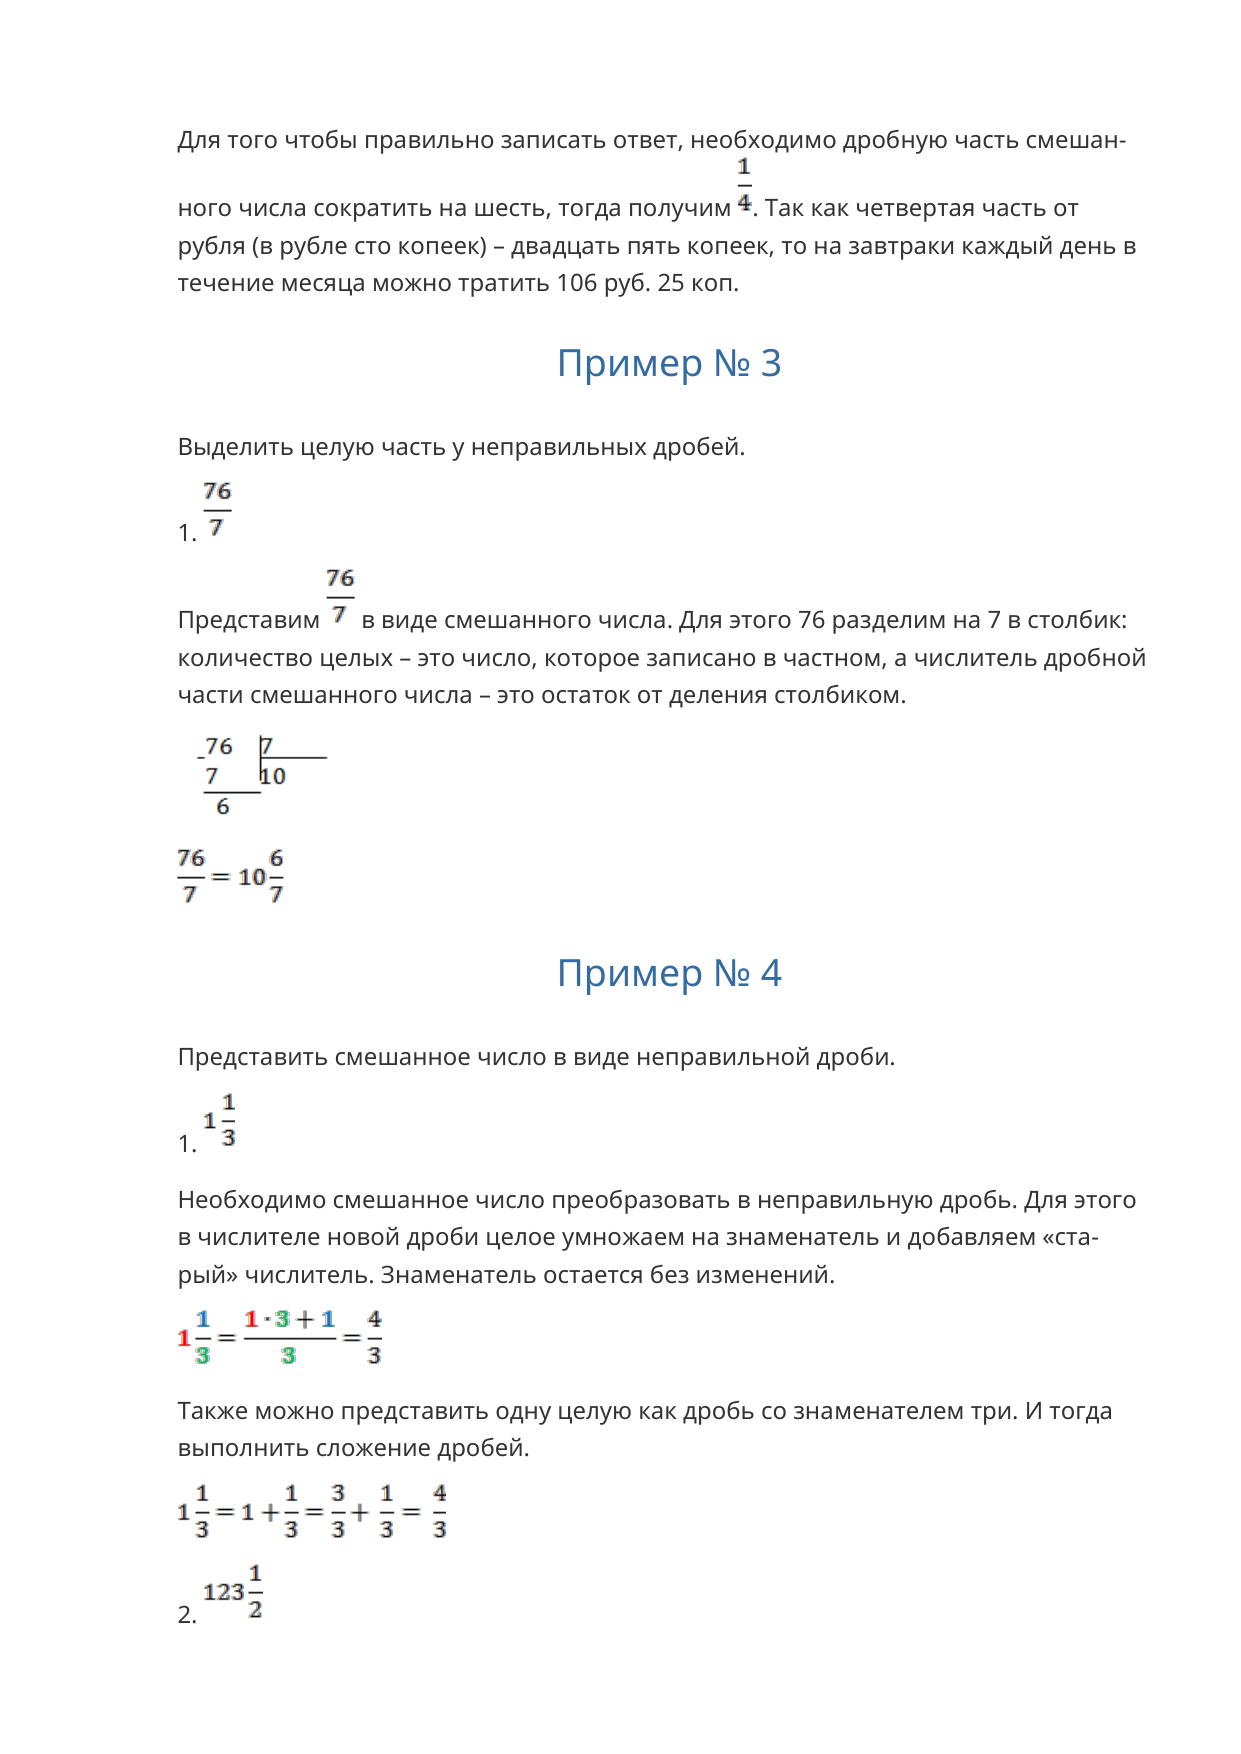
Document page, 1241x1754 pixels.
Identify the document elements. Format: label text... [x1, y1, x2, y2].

text Выделить целую часть у неправильных дробей. [177, 424, 1152, 462]
picture [177, 1309, 382, 1370]
picture [177, 847, 284, 909]
text Представим в виде смешанного числа. Для этого 76 разделим на 7 в столбик: количество целых – это число, которое записано в частном, а числитель дробной части смешанного числа – это остаток от деления столбиком. [177, 567, 1152, 710]
picture [177, 1482, 446, 1544]
picture [203, 1091, 235, 1152]
picture [326, 567, 355, 629]
text Пример № 4 [177, 946, 1152, 997]
picture [203, 1562, 263, 1624]
picture [737, 155, 752, 217]
text 1. [177, 481, 1152, 549]
picture [177, 729, 337, 830]
text Пример № 3 [177, 336, 1152, 387]
text Необходимо смешанное число преобразовать в неправильную дробь. Для этого в числителе новой дроби целое умножаем на знаменатель и добавляем «старый» числитель. Знаменатель остается без изменений. [177, 1178, 1152, 1290]
text 1. [177, 1091, 1152, 1159]
picture [203, 480, 232, 542]
text 2. [177, 1562, 1152, 1630]
text Представить смешанное число в виде неправильной дроби. [177, 1035, 1152, 1072]
text Также можно представить одну целую как дробь со знаменателем три. И тогда выполнить сложение дробей. [177, 1389, 1152, 1464]
text Для того чтобы правильно записать ответ, необходимо дробную часть смешанного числа сократить на шесть, тогда получим . Так как четвертая часть от рубля (в рубле сто копеек) – двадцать пять копеек, то на завтраки каждый день в течение месяца можно тратить 106 руб. 25 коп. [177, 118, 1152, 298]
